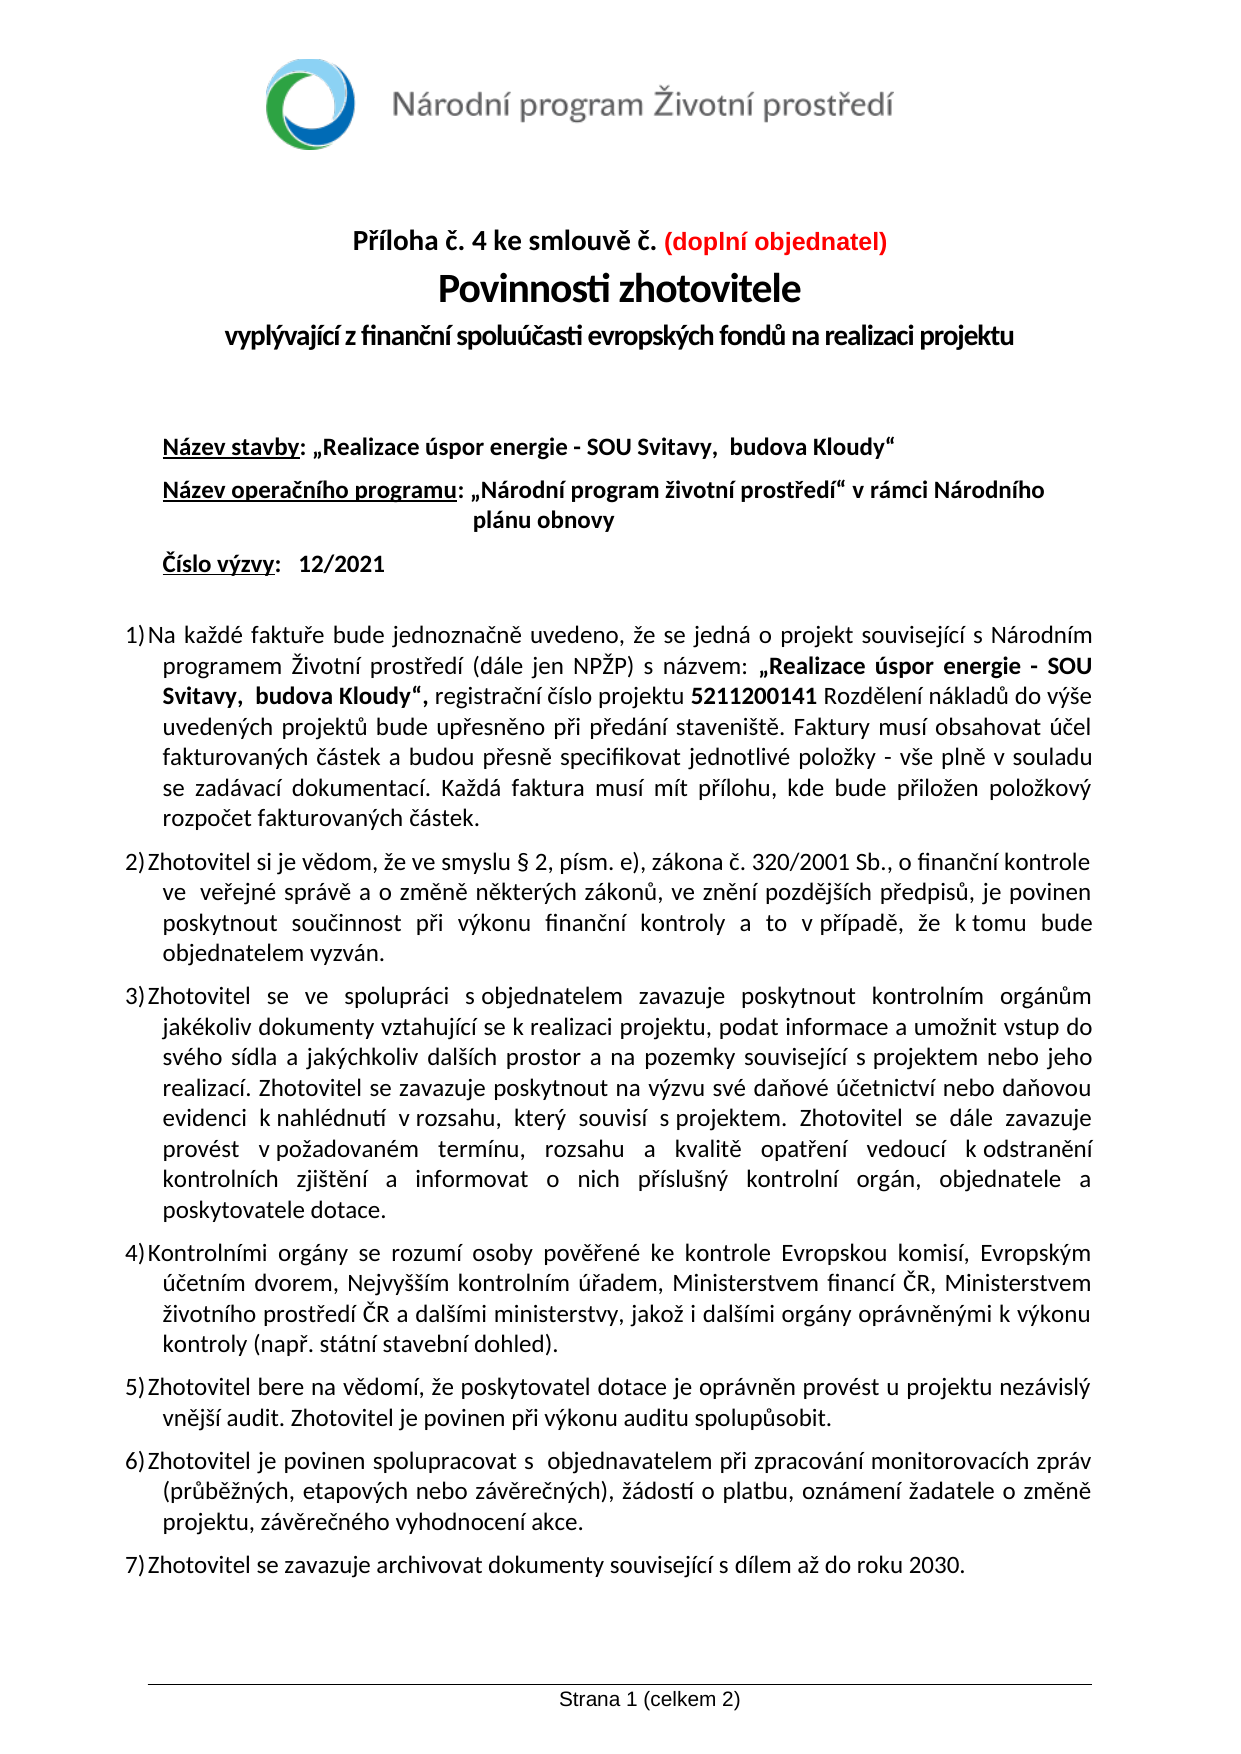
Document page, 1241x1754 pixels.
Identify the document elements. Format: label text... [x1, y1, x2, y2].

list Na každé faktuře bude jednoznačně uvedeno, že se jedná o projekt související s Národním programem Životní prostředí (dále jen NPŽP) s názvem: „Realizace úspor energie - SOU Svitavy, budova Kloudy“, registrační číslo projektu 5211200141 Rozdělení nákladů do výše uvedených projektů bude upřesněno při předání staveniště. Faktury musí obsahovat účel fakturovaných částek a budou přesně specifikovat jednotlivé položky - vše plně v souladu se zadávací dokumentací. Každá faktura musí mít přílohu, kde bude přiložen položkový rozpočet fakturovaných částek. [125, 619, 1092, 833]
list Zhotovitel bere na vědomí, že poskytovatel dotace je oprávněn provést u projektu nezávislý vnější audit. Zhotovitel je povinen při výkonu auditu spolupůsobit. [125, 1371, 1092, 1432]
list Kontrolními orgány se rozumí osoby pověřené ke kontrole Evropskou komisí, Evropským účetním dvorem, Nejvyšším kontrolním úřadem, Ministerstvem financí ČR, Ministerstvem životního prostředí ČR a dalšími ministerstvy, jakož i dalšími orgány oprávněnými k výkonu kontroly (např. státní stavební dohled). [125, 1237, 1092, 1359]
text Název stavby: „Realizace úspor energie - SOU Svitavy, budova Kloudy“ [148, 431, 1095, 462]
text Číslo výzvy: 12/2021 [148, 548, 1095, 578]
text Název operačního programu: „Národní program životní prostředí“ v rámci Národního plánu obnovy [162, 474, 1095, 535]
title vyplývající z finanční spoluúčasti evropských fondů na realizaci projektu [148, 312, 1092, 353]
text Příloha č. 4 ke smlouvě č. (doplní objednatel) [148, 222, 1092, 258]
list Zhotovitel se zavazuje archivovat dokumenty související s dílem až do roku 2030. [125, 1549, 1092, 1579]
list Zhotovitel se ve spolupráci s objednatelem zavazuje poskytnout kontrolním orgánům jakékoliv dokumenty vztahující se k realizaci projektu, podat informace a umožnit vstup do svého sídla a jakýchkoliv dalších prostor a na pozemky související s projektem nebo jeho realizací. Zhotovitel se zavazuje poskytnout na výzvu své daňové účetnictví nebo daňovou evidenci k nahlédnutí v rozsahu, který souvisí s projektem. Zhotovitel se dále zavazuje provést v požadovaném termínu, rozsahu a kvalitě opatření vedoucí k odstranění kontrolních zjištění a informovat o nich příslušný kontrolní orgán, objednatele a poskytovatele dotace. [125, 980, 1092, 1224]
list Zhotovitel si je vědom, že ve smyslu § 2, písm. e), zákona č. 320/2001 Sb., o finanční kontrole ve veřejné správě a o změně některých zákonů, ve znění pozdějších předpisů, je povinen poskytnout součinnost při výkonu finanční kontroly a to v případě, že k tomu bude objednatelem vyzván. [125, 846, 1092, 968]
title Povinnosti zhotovitele [148, 266, 1092, 312]
picture [265, 59, 894, 150]
list Zhotovitel je povinen spolupracovat s objednavatelem při zpracování monitorovacích zpráv (průběžných, etapových nebo závěrečných), žádostí o platbu, oznámení žadatele o změně projektu, závěrečného vyhodnocení akce. [125, 1445, 1092, 1537]
